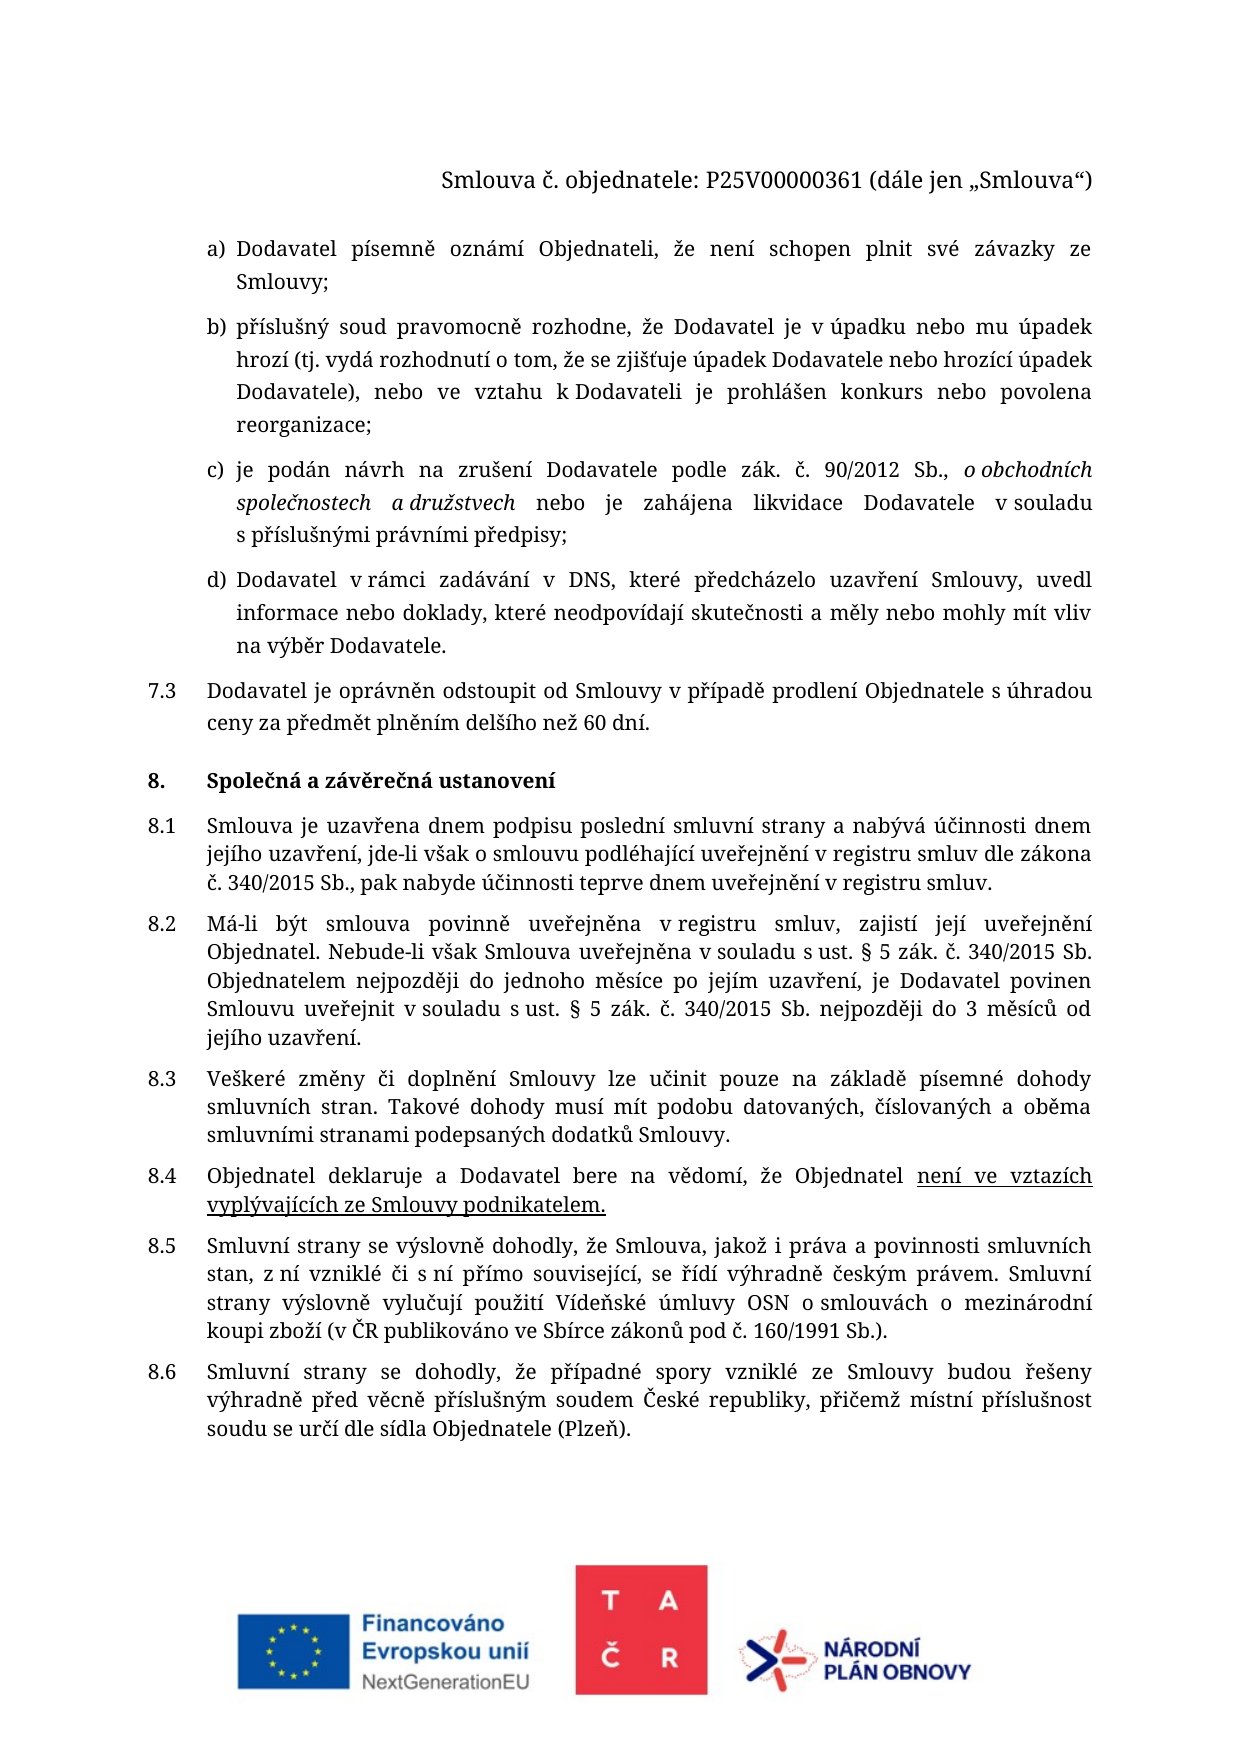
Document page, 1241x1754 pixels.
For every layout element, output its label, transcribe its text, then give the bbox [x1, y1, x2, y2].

list příslušný soud pravomocně rozhodne, že Dodavatel je v úpadku nebo mu úpadek hrozí (tj. vydá rozhodnutí o tom, že se zjišťuje úpadek Dodavatele nebo hrozící úpadek Dodavatele), nebo ve vztahu k Dodavateli je prohlášen konkurs nebo povolena reorganizace; [207, 312, 1093, 438]
list Smlouva je uzavřena dnem podpisu poslední smluvní strany a nabývá účinnosti dnem jejího uzavření, jde-li však o smlouvu podléhající uveřejnění v registru smluv dle zákona č. 340/2015 Sb., pak nabyde účinnosti teprve dnem uveřejnění v registru smluv. [148, 811, 1093, 896]
list Dodavatel písemně oznámí Objednateli, že není schopen plnit své závazky ze Smlouvy; [207, 234, 1093, 296]
list Dodavatel v rámci zadávání v DNS, které předcházelo uzavření Smlouvy, uvedl informace nebo doklady, které neodpovídají skutečnosti a měly nebo mohly mít vliv na výběr Dodavatele. [207, 566, 1093, 659]
list Společná a závěrečná ustanovení [148, 766, 1093, 794]
list Objednatel deklaruje a Dodavatel bere na vědomí, že Objednatel není ve vztazích vyplývajících ze Smlouvy podnikatelem. [148, 1161, 1093, 1218]
picture [147, 1523, 1093, 1726]
list Dodavatel je oprávněn odstoupit od Smlouvy v případě prodlení Objednatele s úhradou ceny za předmět plněním delšího než 60 dní. [148, 676, 1093, 737]
list Smluvní strany se dohodly, že případné spory vzniklé ze Smlouvy budou řešeny výhradně před věcně příslušným soudem České republiky, přičemž místní příslušnost soudu se určí dle sídla Objednatele (Plzeň). [148, 1357, 1093, 1442]
list Veškeré změny či doplnění Smlouvy lze učinit pouze na základě písemné dohody smluvních stran. Takové dohody musí mít podobu datovaných, číslovaných a oběma smluvními stranami podepsaných dodatků Smlouvy. [148, 1064, 1093, 1149]
list Smluvní strany se výslovně dohodly, že Smlouva, jakož i práva a povinnosti smluvních stan, z ní vzniklé či s ní přímo související, se řídí výhradně českým právem. Smluvní strany výslovně vylučují použití Vídeňské úmluvy OSN o smlouvách o mezinárodní koupi zboží (v ČR publikováno ve Sbírce zákonů pod č. 160/1991 Sb.). [148, 1231, 1093, 1344]
list Má-li být smlouva povinně uveřejněna v registru smluv, zajistí její uveřejnění Objednatel. Nebude-li však Smlouva uveřejněna v souladu s ust. § 5 zák. č. 340/2015 Sb. Objednatelem nejpozději do jednoho měsíce po jejím uzavření, je Dodavatel povinen Smlouvu uveřejnit v souladu s ust. § 5 zák. č. 340/2015 Sb. nejpozději do 3 měsíců od jejího uzavření. [148, 909, 1093, 1051]
list je podán návrh na zrušení Dodavatele podle zák. č. 90/2012 Sb., o obchodních společnostech a družstvech nebo je zahájena likvidace Dodavatele v souladu s příslušnými právními předpisy; [207, 455, 1093, 549]
